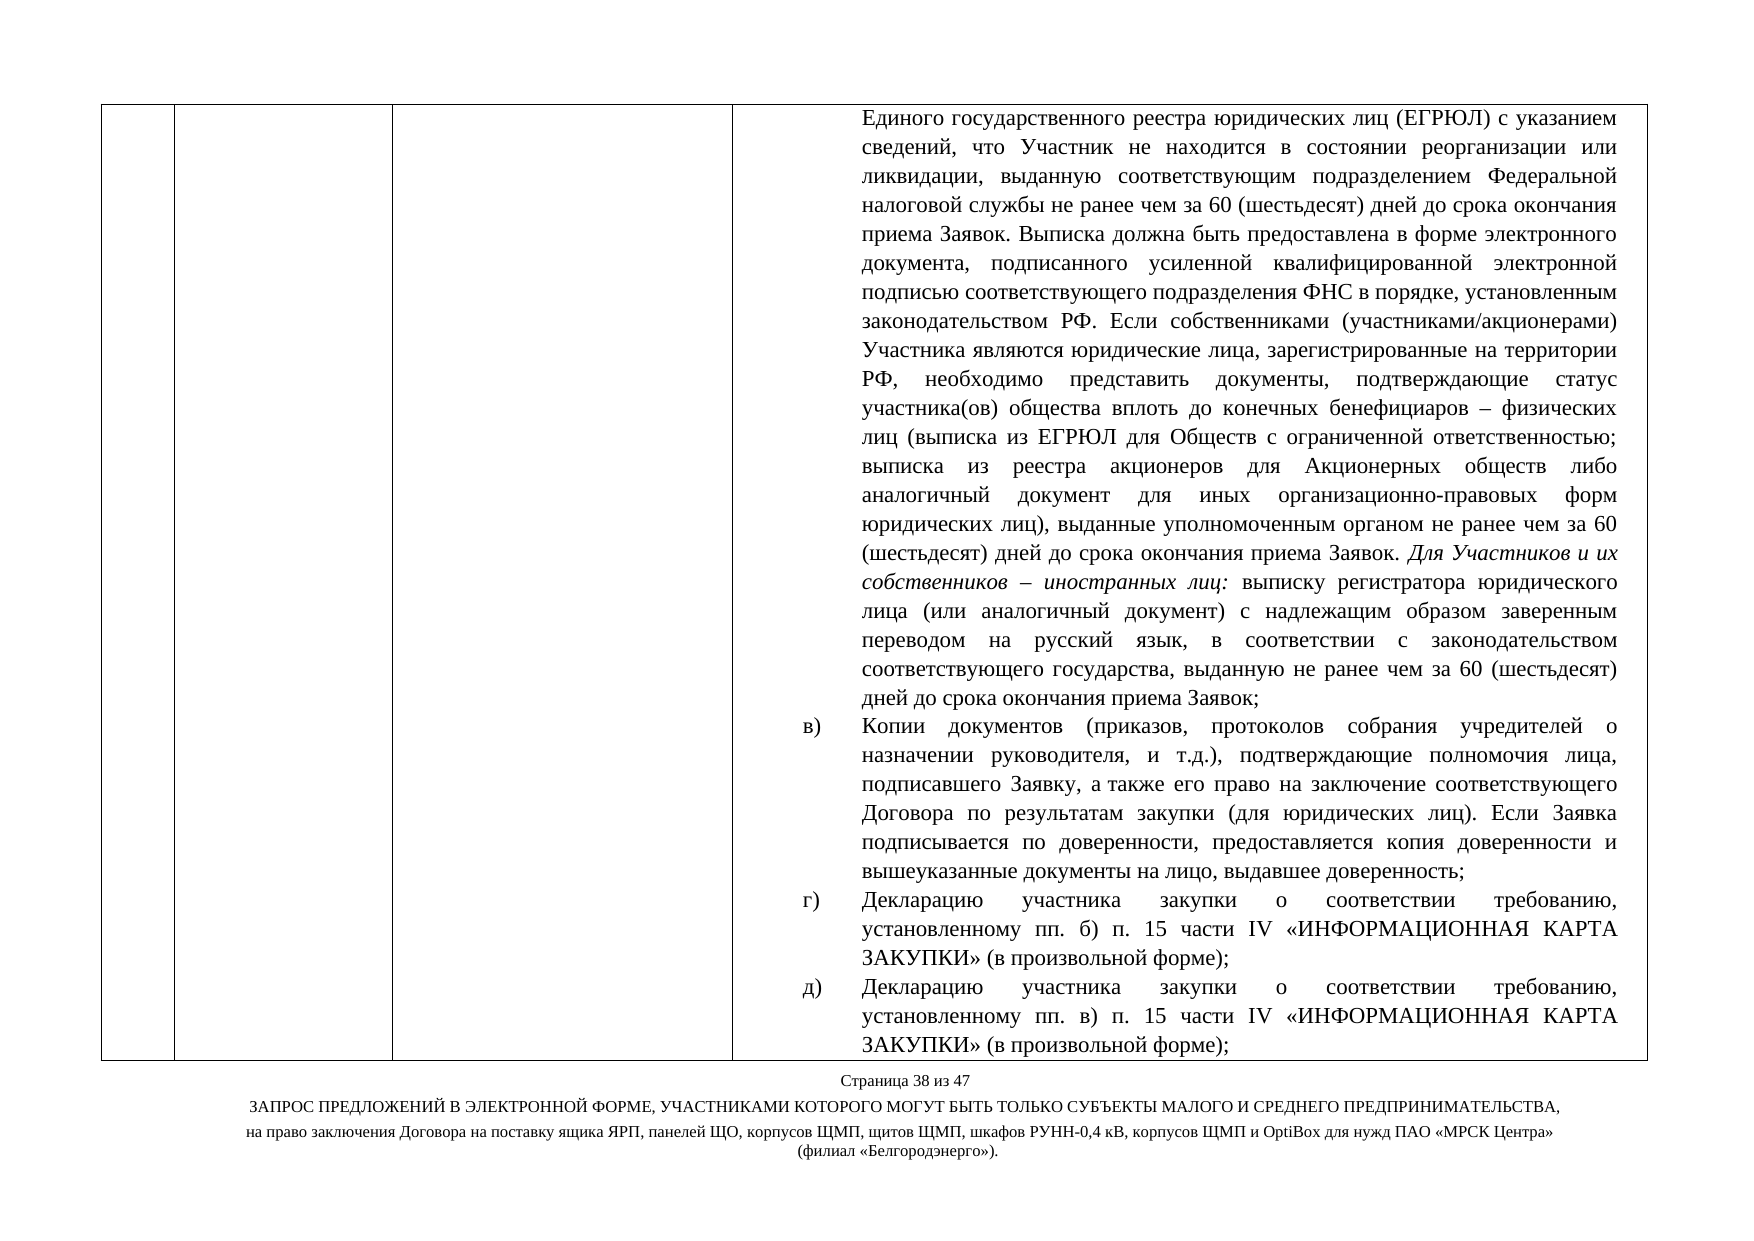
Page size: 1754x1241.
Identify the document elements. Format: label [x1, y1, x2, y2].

table_cell [393, 105, 732, 1060]
table_cell [102, 105, 174, 1060]
table_cell [175, 105, 392, 1060]
table_cell [733, 105, 1647, 1060]
